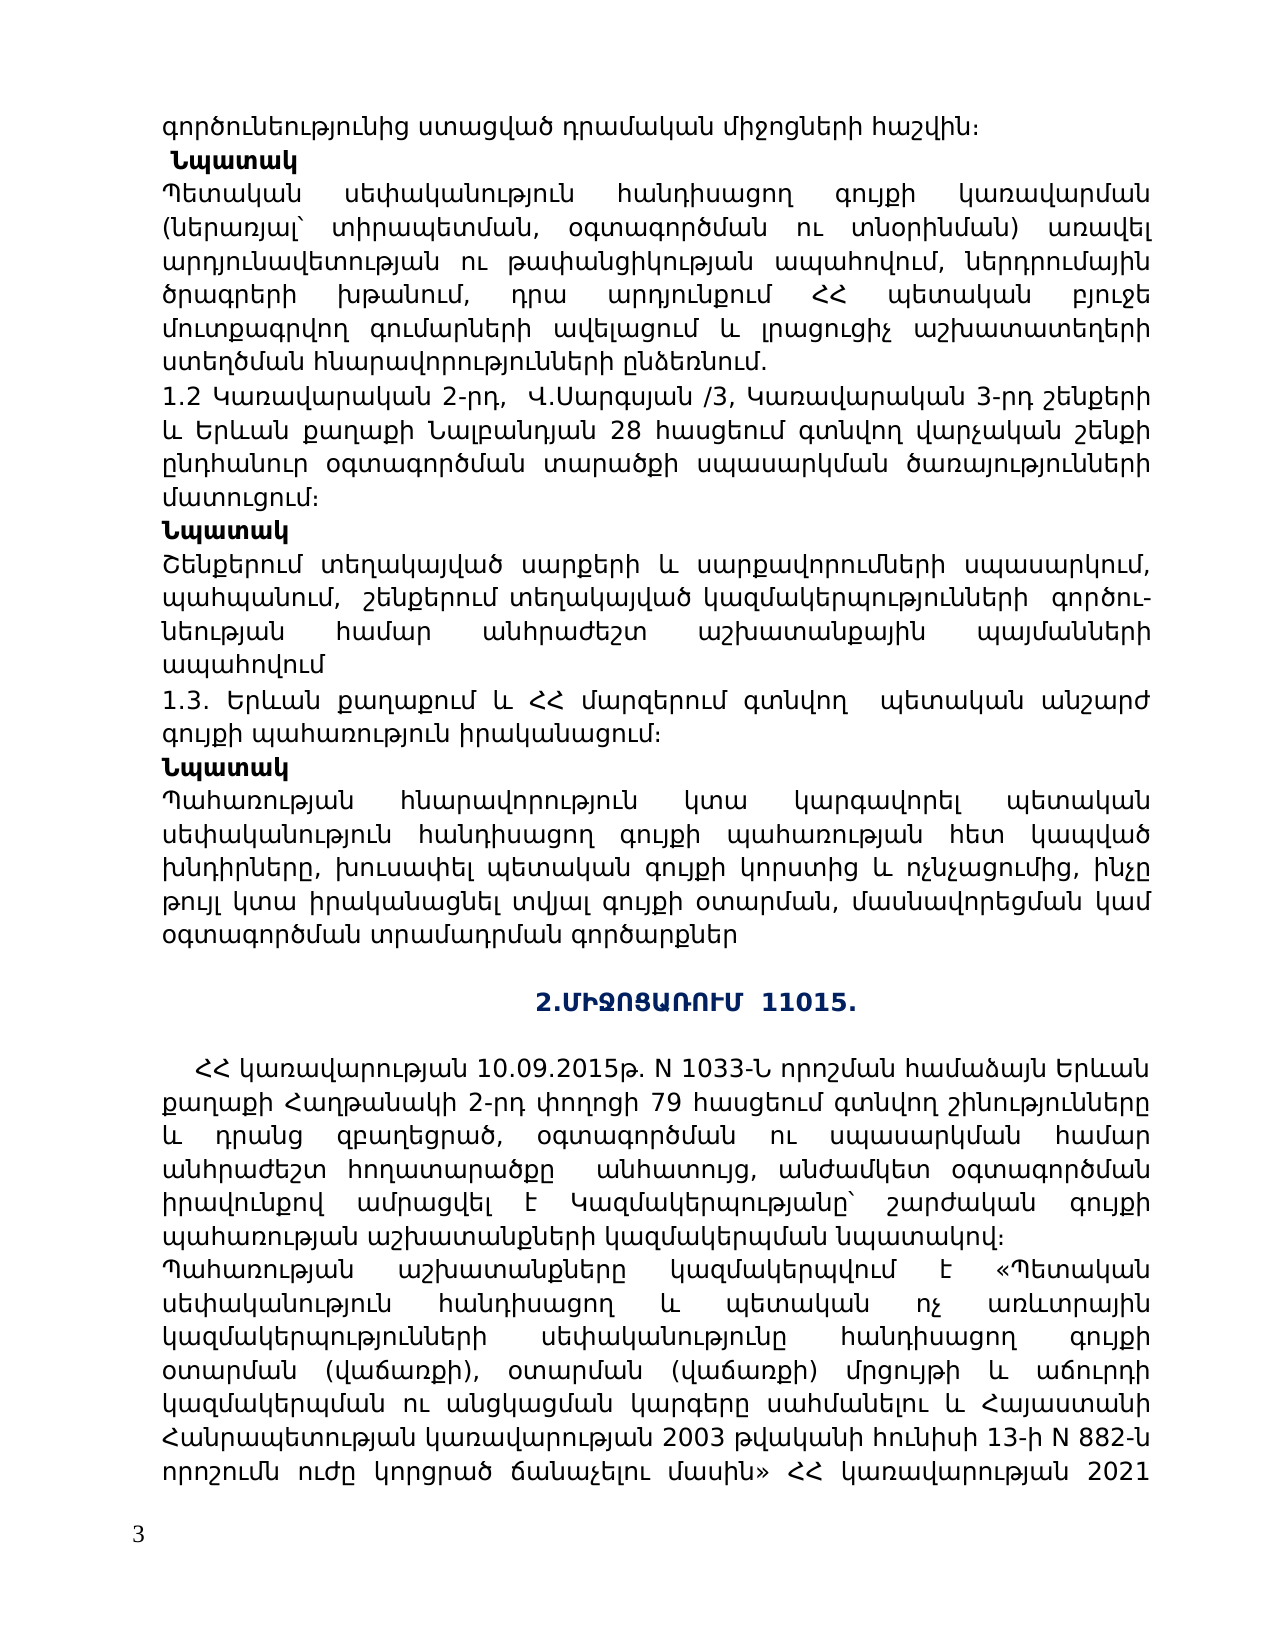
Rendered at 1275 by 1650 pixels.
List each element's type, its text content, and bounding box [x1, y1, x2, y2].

text 1․3․ Երևան քաղաքում և ՀՀ մարզերում գտնվող պետական անշարժ գույքի պահառություն իրականացում։ [162, 684, 1152, 748]
text Նպատակ [162, 517, 1152, 546]
text Շենքերում տեղակայված սարքերի և սարքավորումների սպասարկում, պահպանում, շենքերում տեղակայված կազմակերպությունների գործունեության համար անհրաժեշտ աշխատանքային պայմանների ապահովում [162, 550, 1152, 680]
list Պետական սեփականություն հանդիսացող գույքի կառավարման (ներառյալ՝ տիրապետման, օգտագործման ու տնօրինման) առավել արդյունավետության ու թափանցիկության ապահովում, ներդրումային ծրագրերի խթանում, դրա արդյունքում ՀՀ պետական բյուջե մուտքագրվող գումարների ավելացում և լրացուցիչ աշխատատեղերի ստեղծման հնարավորությունների ընձեռնում. [162, 179, 1152, 376]
text ՀՀ կառավարության 10.09.2015թ. N 1033-Ն որոշման համաձայն Երևան քաղաքի Հաղթանակի 2-րդ փողոցի 79 հասցեում գտնվող շինությունները և դրանց զբաղեցրած, օգտագործման ու սպասարկման համար անհրաժեշտ հողատարածքը անհատույց, անժամկետ օգտագործման իրավունքով ամրացվել է Կազմակերպությանը՝ շարժական գույքի պահառության աշխատանքների կազմակերպման նպատակով։ [162, 1054, 1152, 1251]
list Նպատակ [162, 146, 1152, 175]
text 1․2 Կառավարական 2-րդ, Վ․Սարգսյան /3, Կառավարական 3-րդ շենքերի և Երևան քաղաքի Նալբանդյան 28 հասցեում գտնվող վարչական շենքի ընդհանուր օգտագործման տարածքի սպասարկման ծառայությունների մատուցում։ [162, 381, 1152, 512]
text Նպատակ [162, 753, 1152, 782]
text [162, 1256, 1152, 1486]
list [162, 112, 1152, 142]
text Պահառության հնարավորություն կտա կարգավորել պետական սեփականություն հանդիսացող գույքի պահառության հետ կապված խնդիրները, խուսափել պետական գույքի կորստից և ոչնչացումից, ինչը թույլ կտա իրականացնել տվյալ գույքի օտարման, մասնավորեցման կամ օգտագործման տրամադրման գործարքներ [162, 786, 1152, 950]
text 2.ՄԻՋՈՑԱՌՈՒՄ 11015. [162, 988, 1152, 1017]
